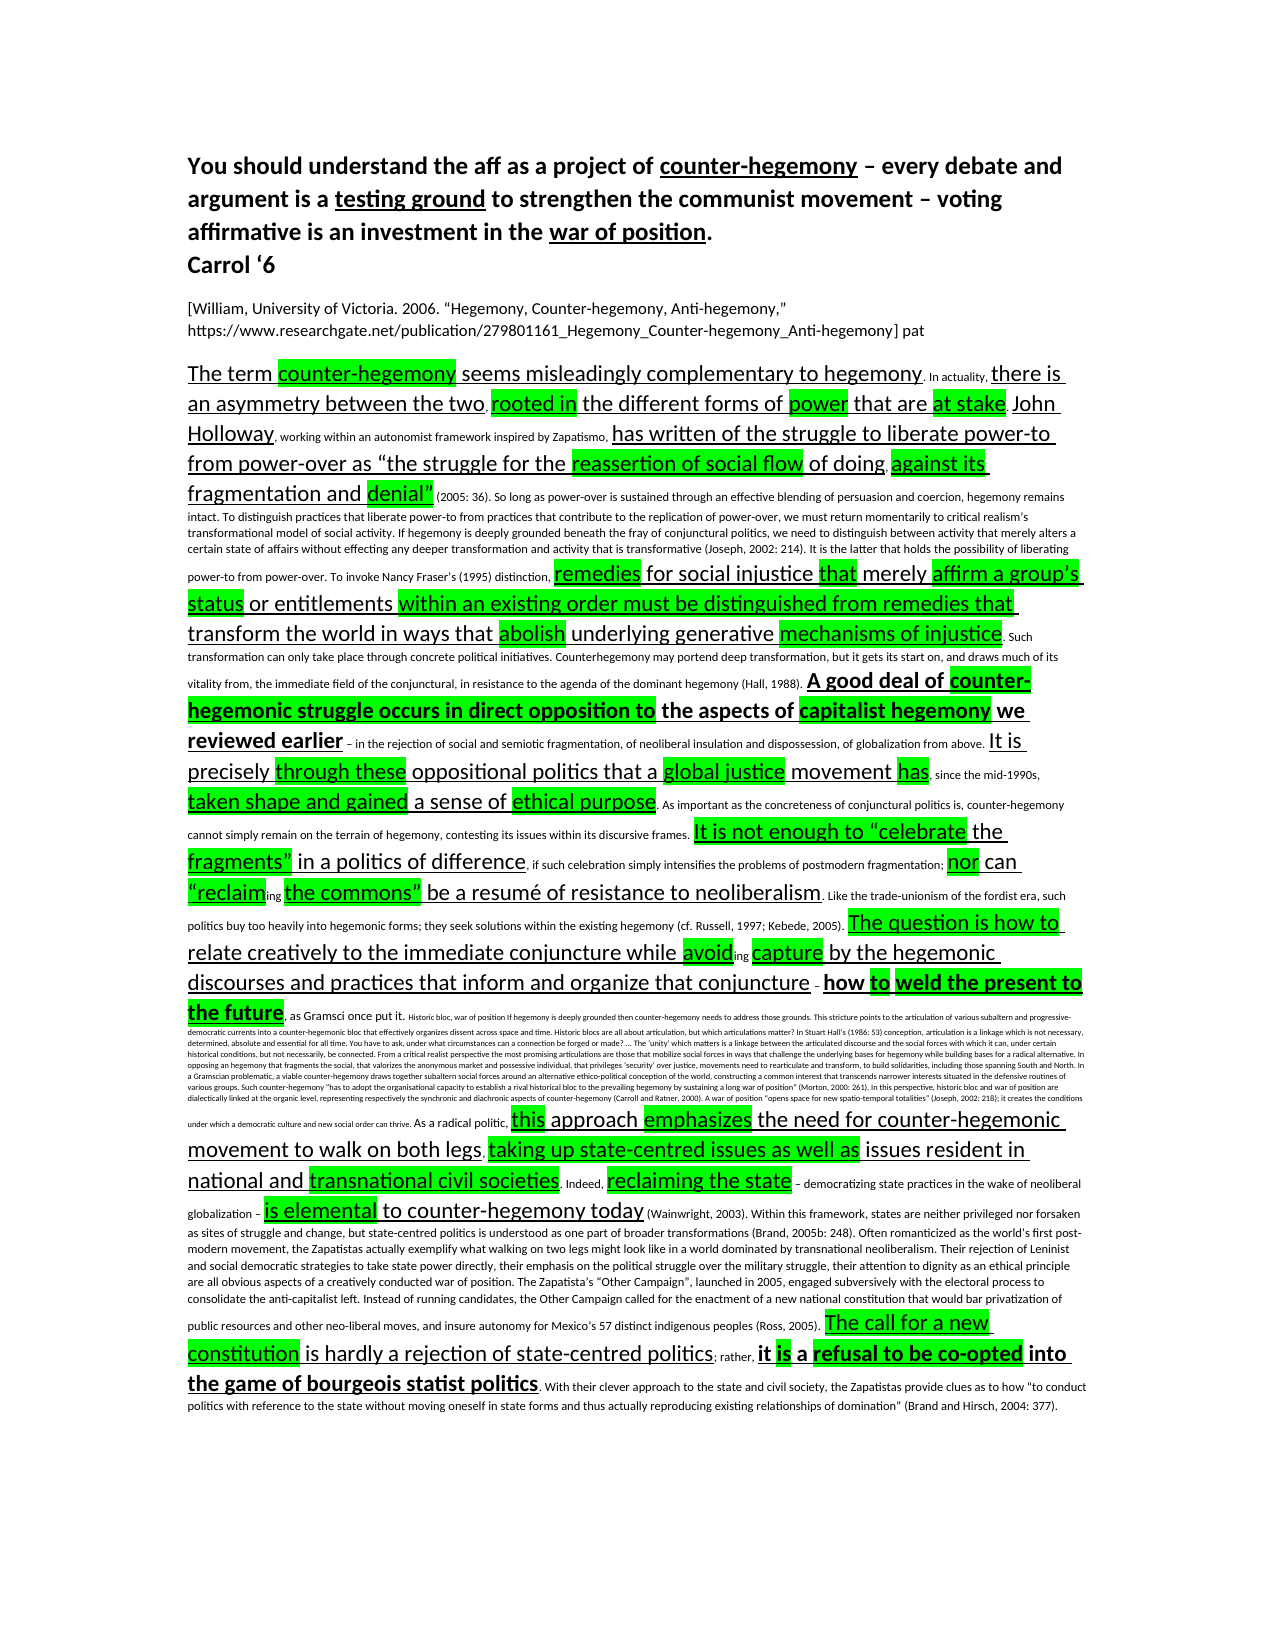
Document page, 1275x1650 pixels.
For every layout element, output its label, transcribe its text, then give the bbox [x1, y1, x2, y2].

text The term counter-hegemony seems misleadingly complementary to hegemony. In actuality, there is an asymmetry between the two, rooted in the different forms of power that are at stake. John Holloway, working within an autonomist framework inspired by Zapatismo, has written of the struggle to liberate power-to from power-over as “the struggle for the reassertion of social flow of doing, against its fragmentation and denial” (2005: 36). So long as power-over is sustained through an effective blending of persuasion and coercion, hegemony remains intact. To distinguish practices that liberate power-to from practices that contribute to the replication of power-over, we must return momentarily to critical realism’s transformational model of social activity. If hegemony is deeply grounded beneath the fray of conjunctural politics, we need to distinguish between activity that merely alters a certain state of affairs without effecting any deeper transformation and activity that is transformative (Joseph, 2002: 214). It is the latter that holds the possibility of liberating power-to from power-over. To invoke Nancy Fraser’s (1995) distinction, remedies for social injustice that merely affirm a group’s status or entitlements within an existing order must be distinguished from remedies that transform the world in ways that abolish underlying generative mechanisms of injustice. Such transformation can only take place through concrete political initiatives. Counterhegemony may portend deep transformation, but it gets its start on, and draws much of its vitality from, the immediate field of the conjunctural, in resistance to the agenda of the dominant hegemony (Hall, 1988). A good deal of counter-hegemonic struggle occurs in direct opposition to the aspects of capitalist hegemony we reviewed earlier – in the rejection of social and semiotic fragmentation, of neoliberal insulation and dispossession, of globalization from above. It is precisely through these oppositional politics that a global justice movement has, since the mid-1990s, taken shape and gained a sense of ethical purpose. As important as the concreteness of conjunctural politics is, counter-hegemony cannot simply remain on the terrain of hegemony, contesting its issues within its discursive frames. It is not enough to “celebrate the fragments” in a politics of difference, if such celebration simply intensifies the problems of postmodern fragmentation; nor can “reclaiming the commons” be a resumé of resistance to neoliberalism. Like the trade-unionism of the fordist era, such politics buy too heavily into hegemonic forms; they seek solutions within the existing hegemony (cf. Russell, 1997; Kebede, 2005). The question is how to relate creatively to the immediate conjuncture while avoiding capture by the hegemonic discourses and practices that inform and organize that conjuncture – how to weld the present to the future, as Gramsci once put it. Historic bloc, war of position If hegemony is deeply grounded then counter-hegemony needs to address those grounds. This stricture points to the articulation of various subaltern and progressive-democratic currents into a counter-hegemonic bloc that effectively organizes dissent across space and time. Historic blocs are all about articulation, but which articulations matter? In Stuart Hall’s (1986: 53) conception, articulation is a linkage which is not necessary, determined, absolute and essential for all time. You have to ask, under what circumstances can a connection be forged or made? ... The ‘unity’ which matters is a linkage between the articulated discourse and the social forces with which it can, under certain historical conditions, but not necessarily, be connected. From a critical realist perspective the most promising articulations are those that mobilize social forces in ways that challenge the underlying bases for hegemony while building bases for a radical alternative. In opposing an hegemony that fragments the social, that valorizes the anonymous market and possessive individual, that privileges ‘security’ over justice, movements need to rearticulate and transform, to build solidarities, including those spanning South and North. In a Gramscian problematic, a viable counter-hegemony draws together subaltern social forces around an alternative ethico-political conception of the world, constructing a common interest that transcends narrower interests situated in the defensive routines of various groups. Such counter-hegemony “has to adopt the organisational capacity to establish a rival historical bloc to the prevailing hegemony by sustaining a long war of position” (Morton, 2000: 261). In this perspective, historic bloc and war of position are dialectically linked at the organic level, representing respectively the synchronic and diachronic aspects of counter-hegemony (Carroll and Ratner, 2000). A war of position “opens space for new spatio-temporal totalities” (Joseph, 2002: 218); it creates the conditions under which a democratic culture and new social order can thrive. As a radical politic, this approach emphasizes the need for counter-hegemonic movement to walk on both legs, taking up state-centred issues as well as issues resident in national and transnational civil societies. Indeed, reclaiming the state – democratizing state practices in the wake of neoliberal globalization – is elemental to counter-hegemony today (Wainwright, 2003). Within this framework, states are neither privileged nor forsaken as sites of struggle and change, but state-centred politics is understood as one part of broader transformations (Brand, 2005b: 248). Often romanticized as the world’s first post-modern movement, the Zapatistas actually exemplify what walking on two legs might look like in a world dominated by transnational neoliberalism. Their rejection of Leninist and social democratic strategies to take state power directly, their emphasis on the political struggle over the military struggle, their attention to dignity as an ethical principle are all obvious aspects of a creatively conducted war of position. The Zapatista’s “Other Campaign”, launched in 2005, engaged subversively with the electoral process to consolidate the anti-capitalist left. Instead of running candidates, the Other Campaign called for the enactment of a new national constitution that would bar privatization of public resources and other neo-liberal moves, and insure autonomy for Mexico’s 57 distinct indigenous peoples (Ross, 2005). The call for a new constitution is hardly a rejection of state-centred politics; rather, it is a refusal to be co-opted into the game of bourgeois statist politics. With their clever approach to the state and civil society, the Zapatistas provide clues as to how “to conduct politics with reference to the state without moving oneself in state forms and thus actually reproducing existing relationships of domination” (Brand and Hirsch, 2004: 377). [187, 359, 1087, 1413]
text Carrol ‘6 [187, 249, 1087, 279]
text [William, University of Victoria. 2006. “Hegemony, Counter-hegemony, Anti-hegemony,” https://www.researchgate.net/publication/279801161_Hegemony_Counter-hegemony_Anti-hegemony] pat [187, 298, 1087, 341]
subtitle You should understand the aff as a project of counter-hegemony – every debate and argument is a testing ground to strengthen the communist movement – voting affirmative is an investment in the war of position. [187, 150, 1087, 246]
